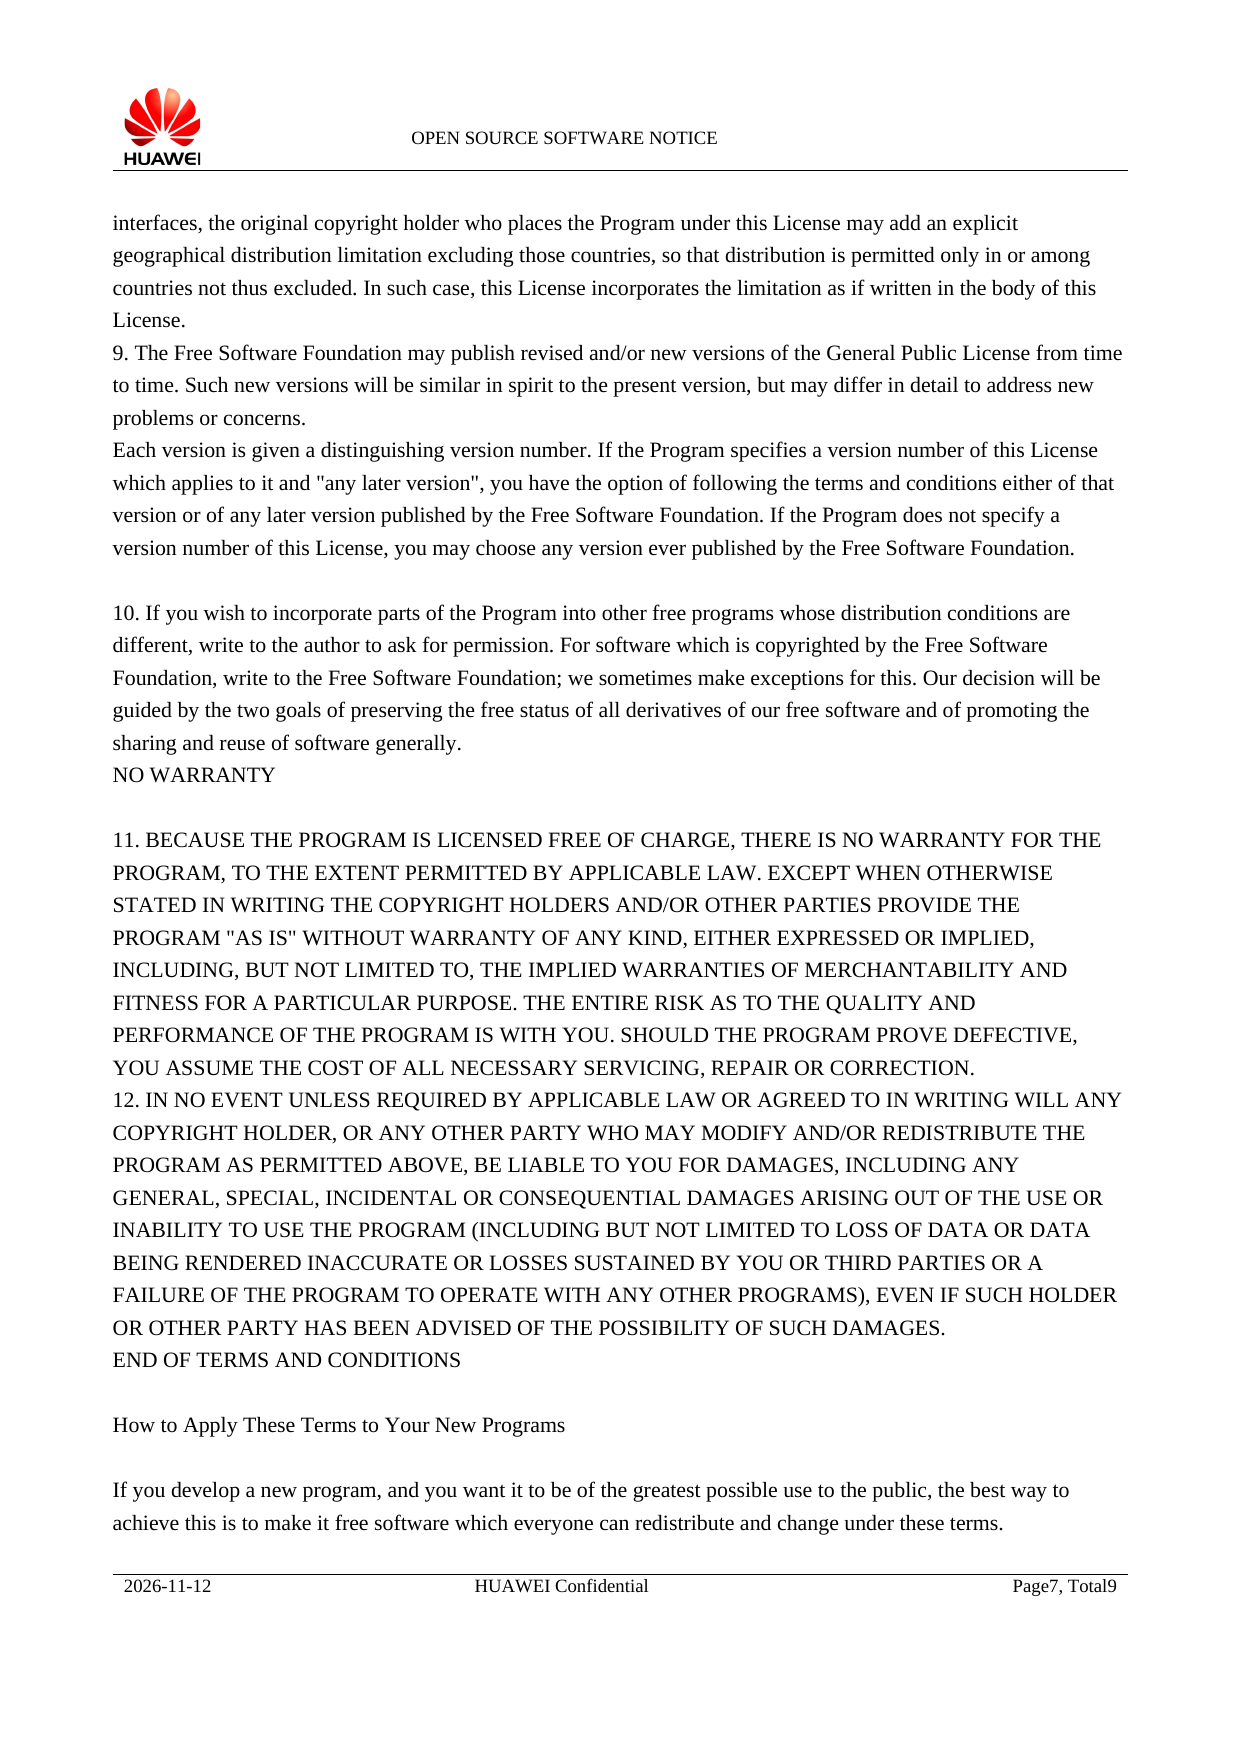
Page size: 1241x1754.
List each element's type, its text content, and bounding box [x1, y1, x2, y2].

picture [124, 88, 201, 165]
